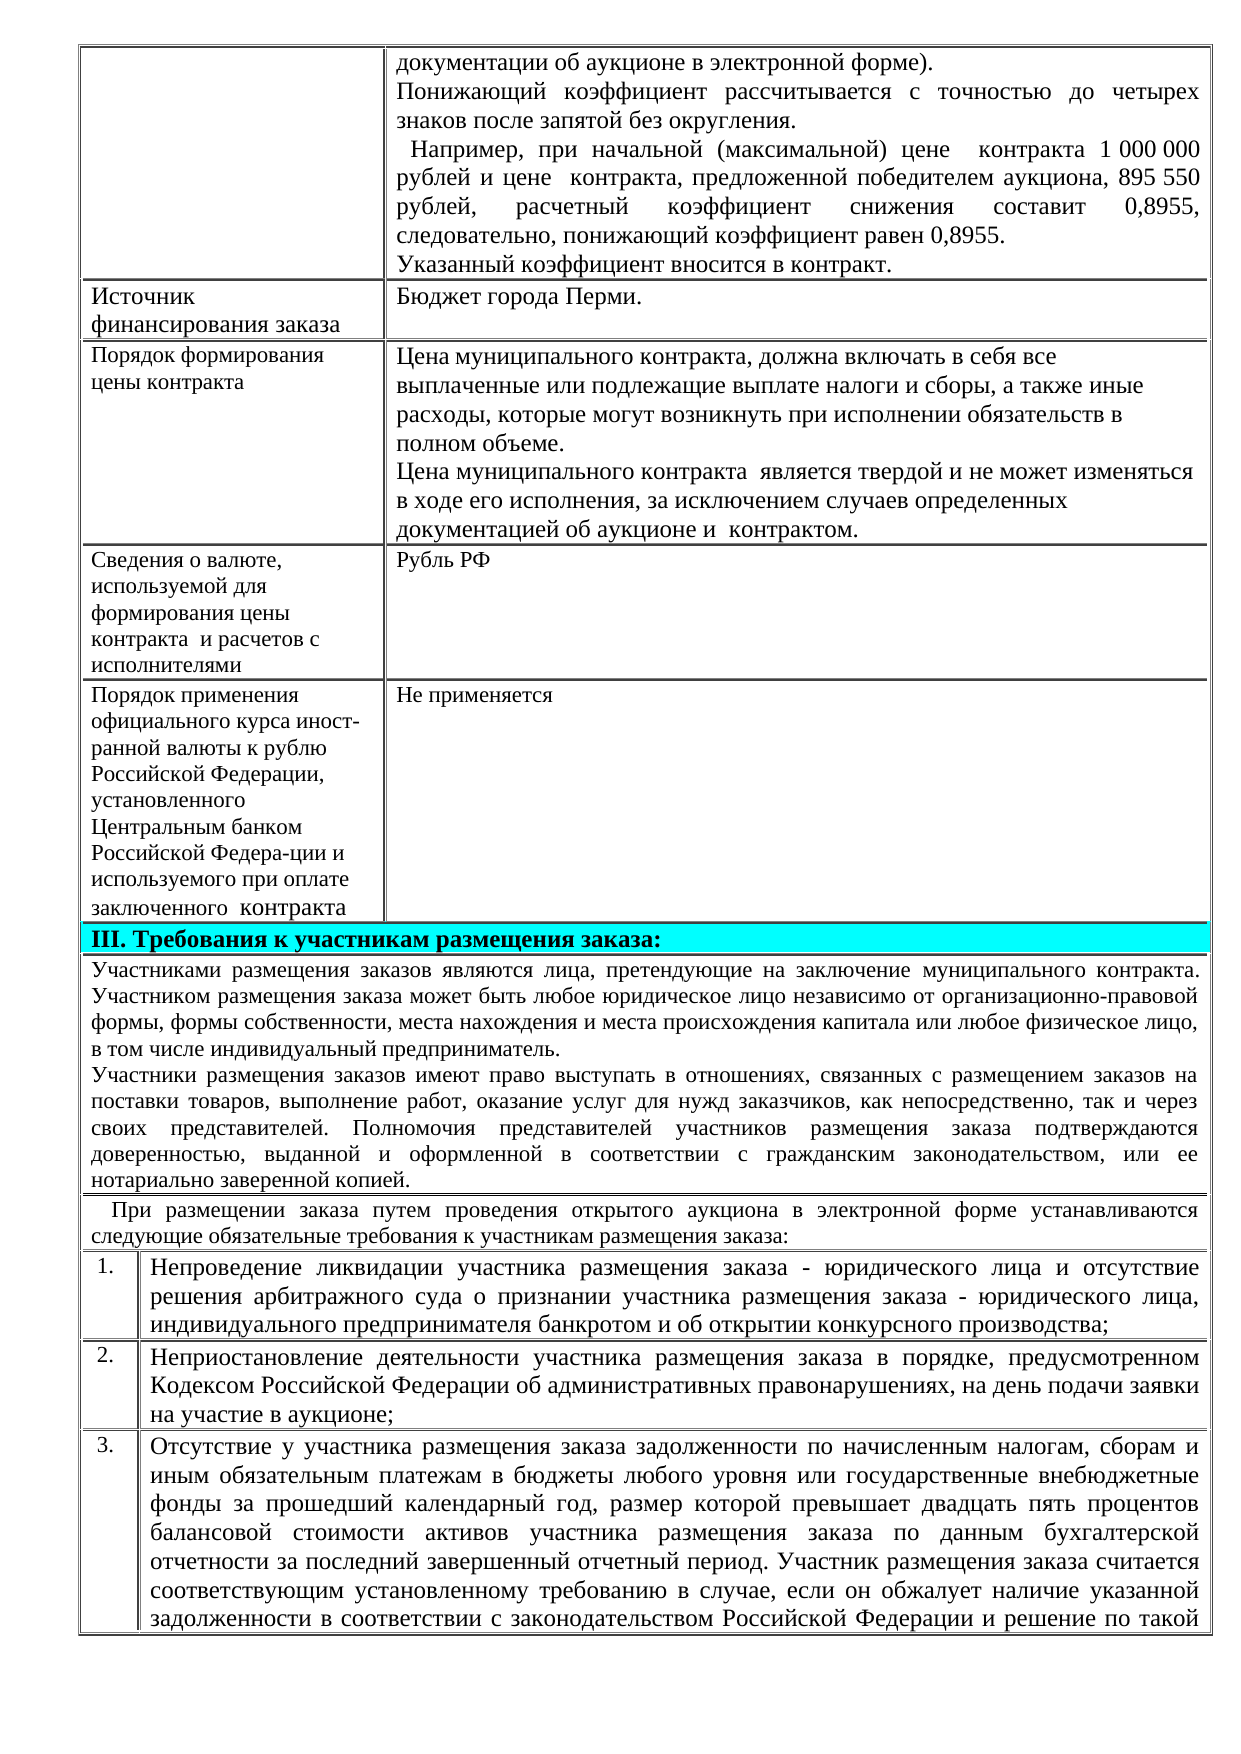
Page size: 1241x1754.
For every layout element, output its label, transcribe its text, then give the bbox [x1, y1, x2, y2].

table_cell Порядок формирования цены контракта [80, 338, 385, 543]
table_cell При размещении заказа путем проведения открытого аукциона в электронной форме устанавливаются следующие обязательные требования к участникам размещения заказа: [81, 1193, 1210, 1249]
table_cell Сведения о валюте, используемой для формирования цены контракта и расчетов с исполнителями [81, 543, 383, 678]
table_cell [385, 47, 1210, 277]
table_cell Рубль РФ [387, 543, 1210, 678]
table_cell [81, 48, 385, 277]
table_cell [80, 1338, 139, 1428]
table_cell Источник финансирования заказа [80, 278, 383, 338]
table_cell Порядок применения официального курса иност-ранной валюты к рублю Российской Федерации, установленного Центральным банком Российской Федера-ции и используемого при оплате заключенного контракта [81, 678, 383, 921]
table_cell Неприостановление деятельности участника размещения заказа в порядке, предусмотренном Кодексом Российской Федерации об административных правонарушениях, на день подачи заявки на участие в аукционе; [139, 1338, 1211, 1428]
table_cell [139, 1428, 1210, 1632]
table_cell [81, 1249, 138, 1338]
table_cell Не применяется [387, 678, 1210, 921]
table_cell Бюджет города Перми. [387, 278, 1211, 338]
table_cell Цена муниципального контракта, должна включать в себя все выплаченные или подлежащие выплате налоги и сборы, а также иные расходы, которые могут возникнуть при исполнении обязательств в полном объеме. Цена муниципального контракта является твердой и не может изменяться в ходе его исполнения, за исключением случаев определенных документацией об аукционе и контрактом. [385, 338, 1211, 543]
table_cell [81, 1428, 139, 1632]
table_cell Непроведение ликвидации участника размещения заказа - юридического лица и отсутствие решения арбитражного суда о признании участника размещения заказа - юридического лица, индивидуального предпринимателя банкротом и об открытии конкурсного производства; [141, 1249, 1210, 1338]
table_cell III. Требования к участникам размещения заказа: [80, 921, 1211, 952]
table_cell Участниками размещения заказов являются лица, претендующие на заключение муниципального контракта. Участником размещения заказа может быть любое юридическое лицо независимо от организационно-правовой формы, формы собственности, места нахождения и места происхождения капитала или любое физическое лицо, в том числе индивидуальный предприниматель. Участники размещения заказов имеют право выступать в отношениях, связанных с размещением заказов на поставки товаров, выполнение работ, оказание услуг для нужд заказчиков, как непосредственно, так и через своих представителей. Полномочия представителей участников размещения заказа подтверждаются доверенностью, выданной и оформленной в соответствии с гражданским законодательством, или ее нотариально заверенной копией. [80, 953, 1211, 1193]
